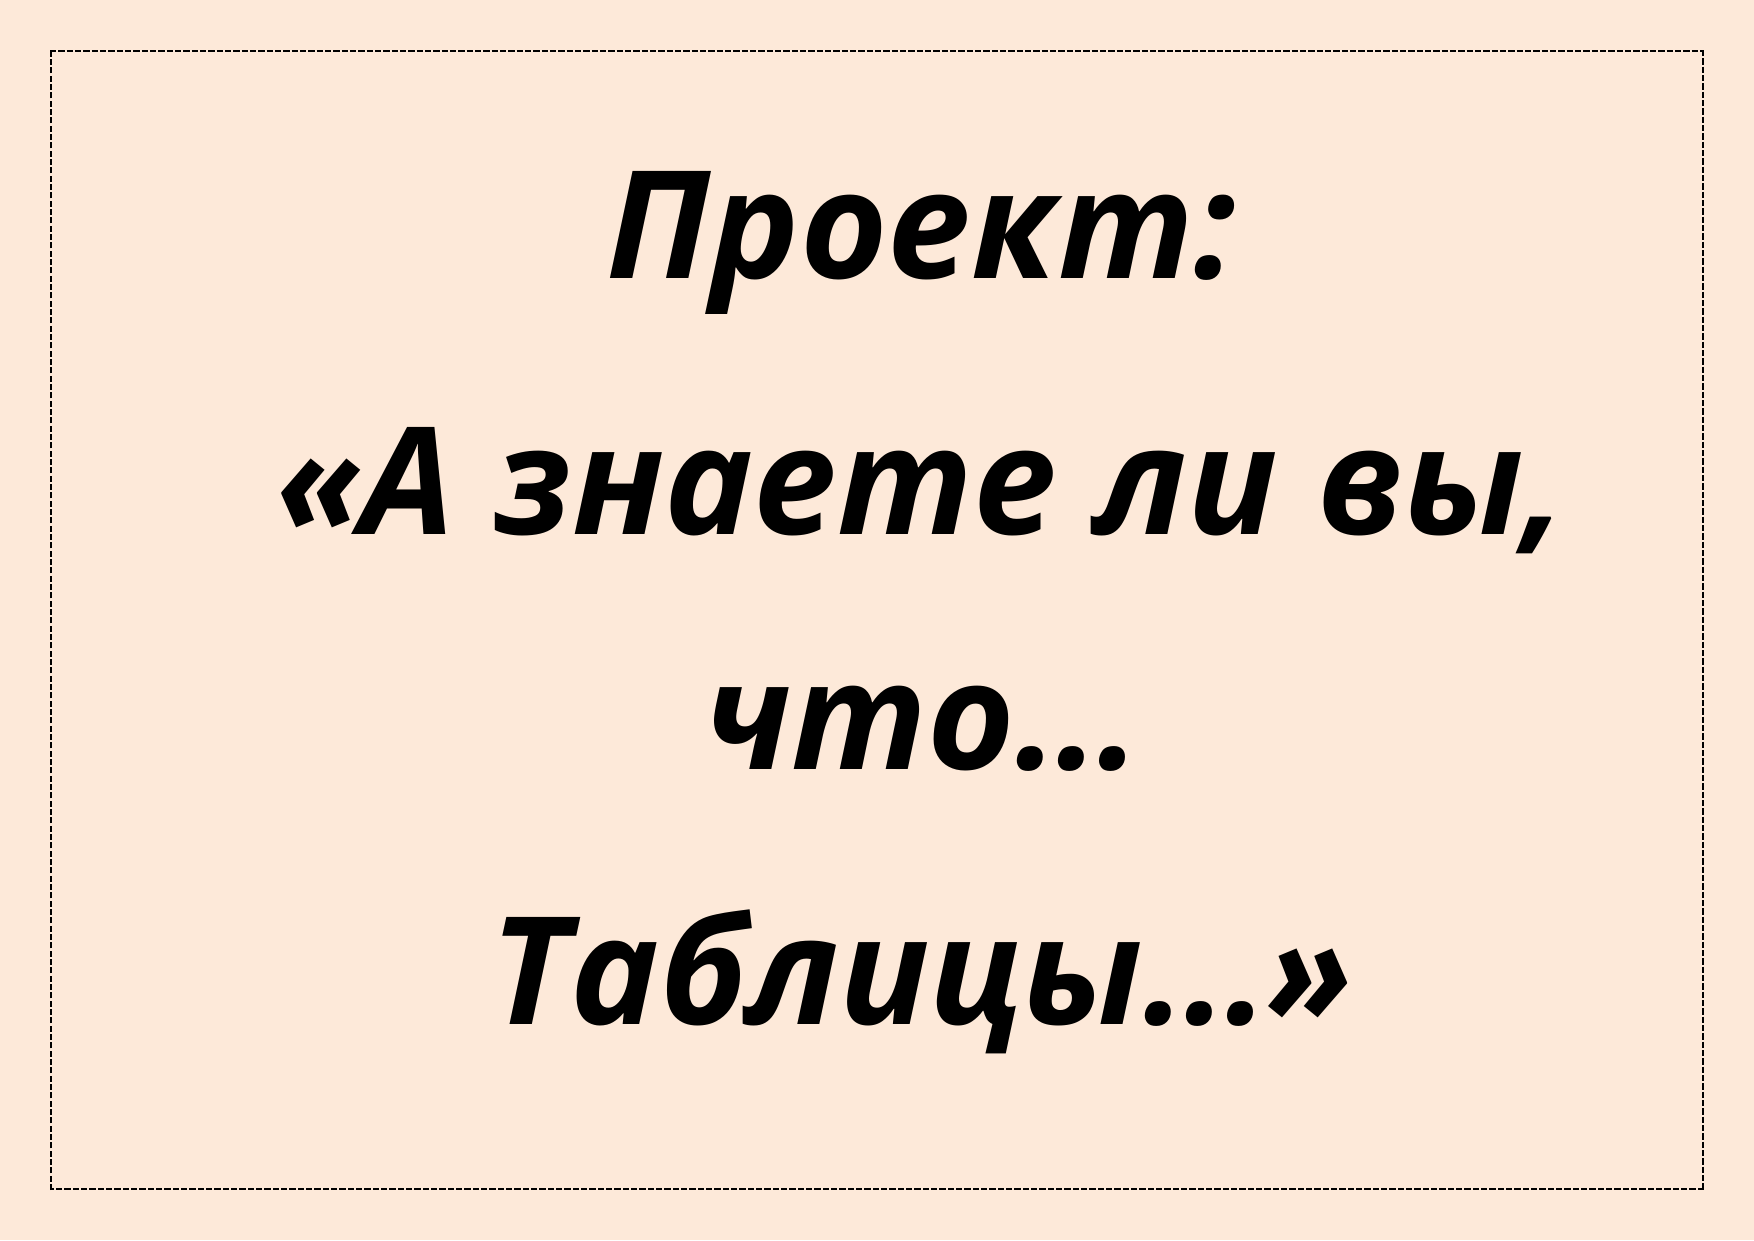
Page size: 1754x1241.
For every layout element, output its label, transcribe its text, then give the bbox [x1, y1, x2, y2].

text Таблицы…» [177, 864, 1665, 1069]
text «А знаете ли вы, что… [177, 374, 1665, 813]
text Проект: [177, 118, 1665, 322]
